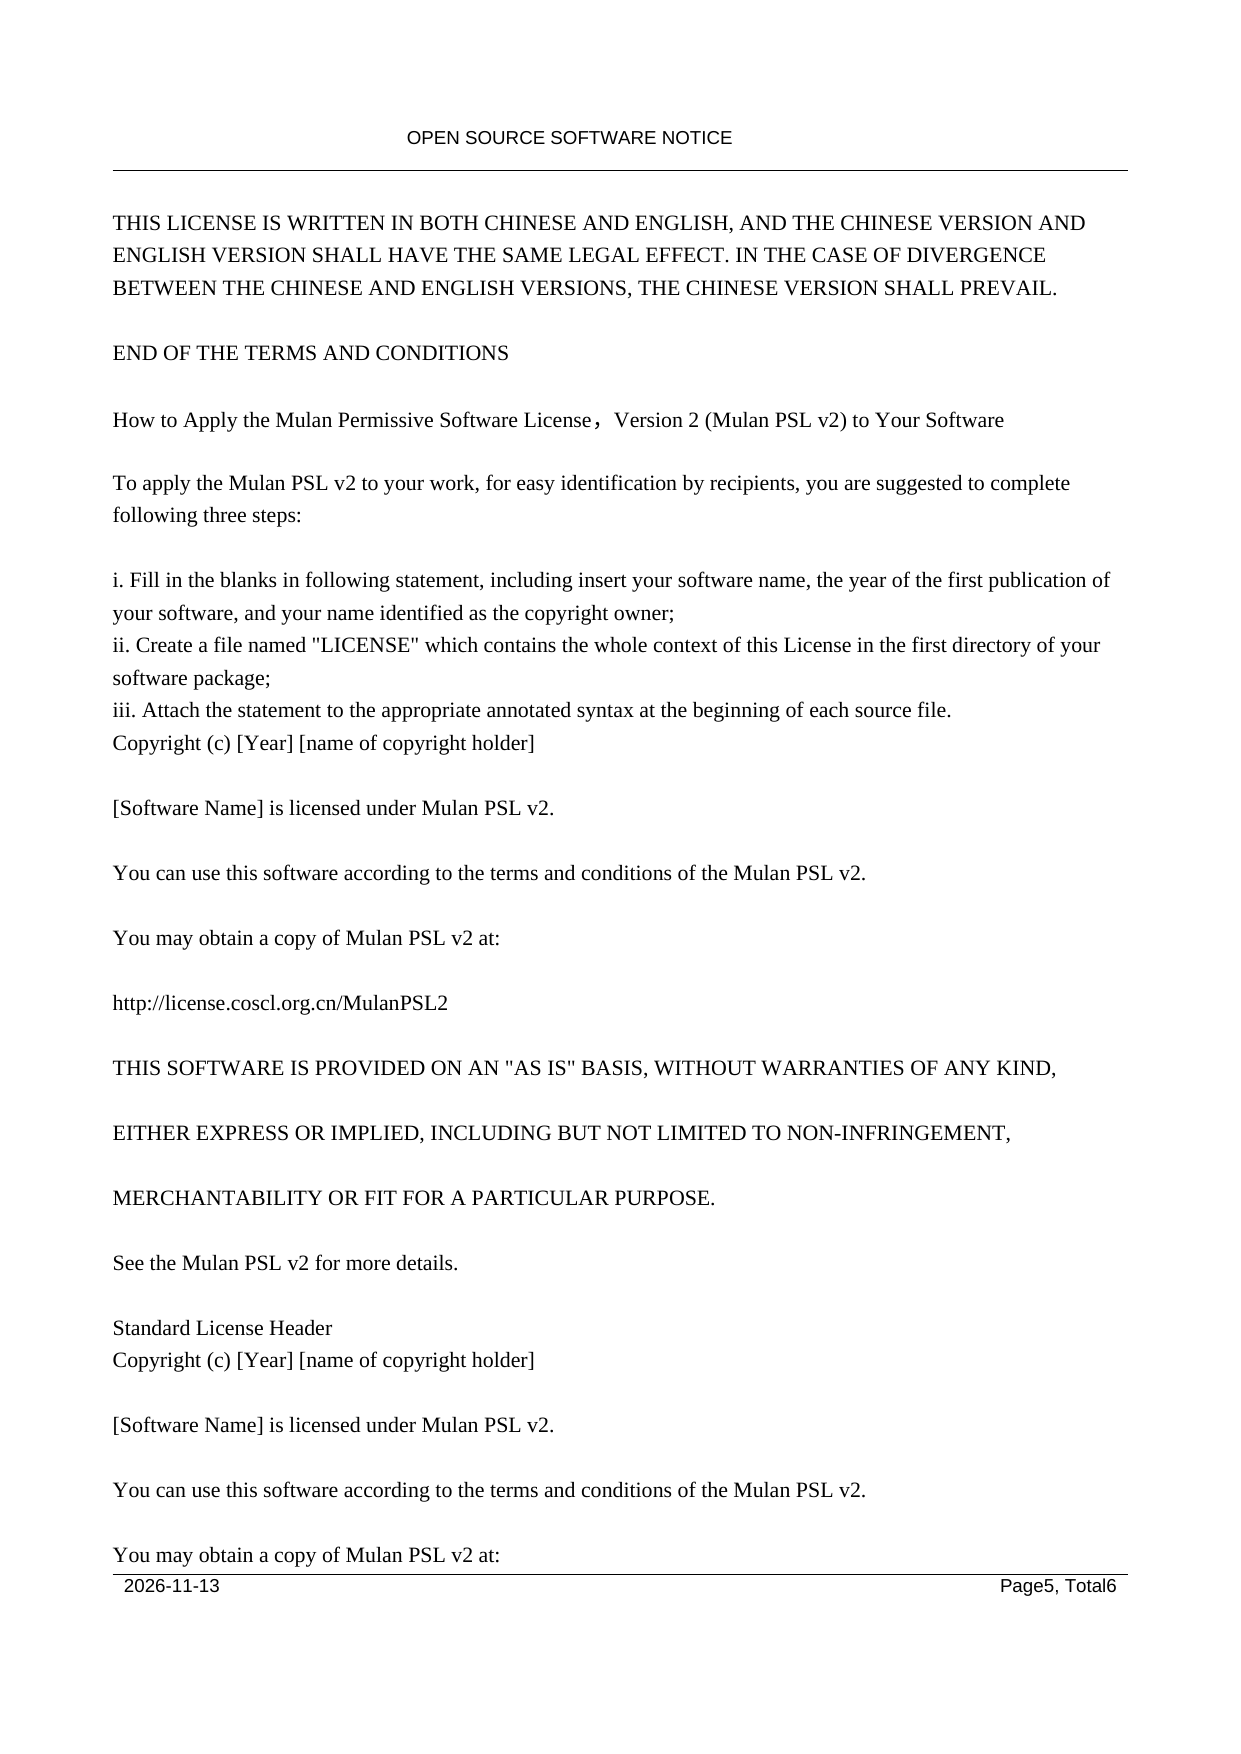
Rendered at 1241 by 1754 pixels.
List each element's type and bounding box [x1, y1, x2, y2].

text [112, 206, 1128, 1571]
